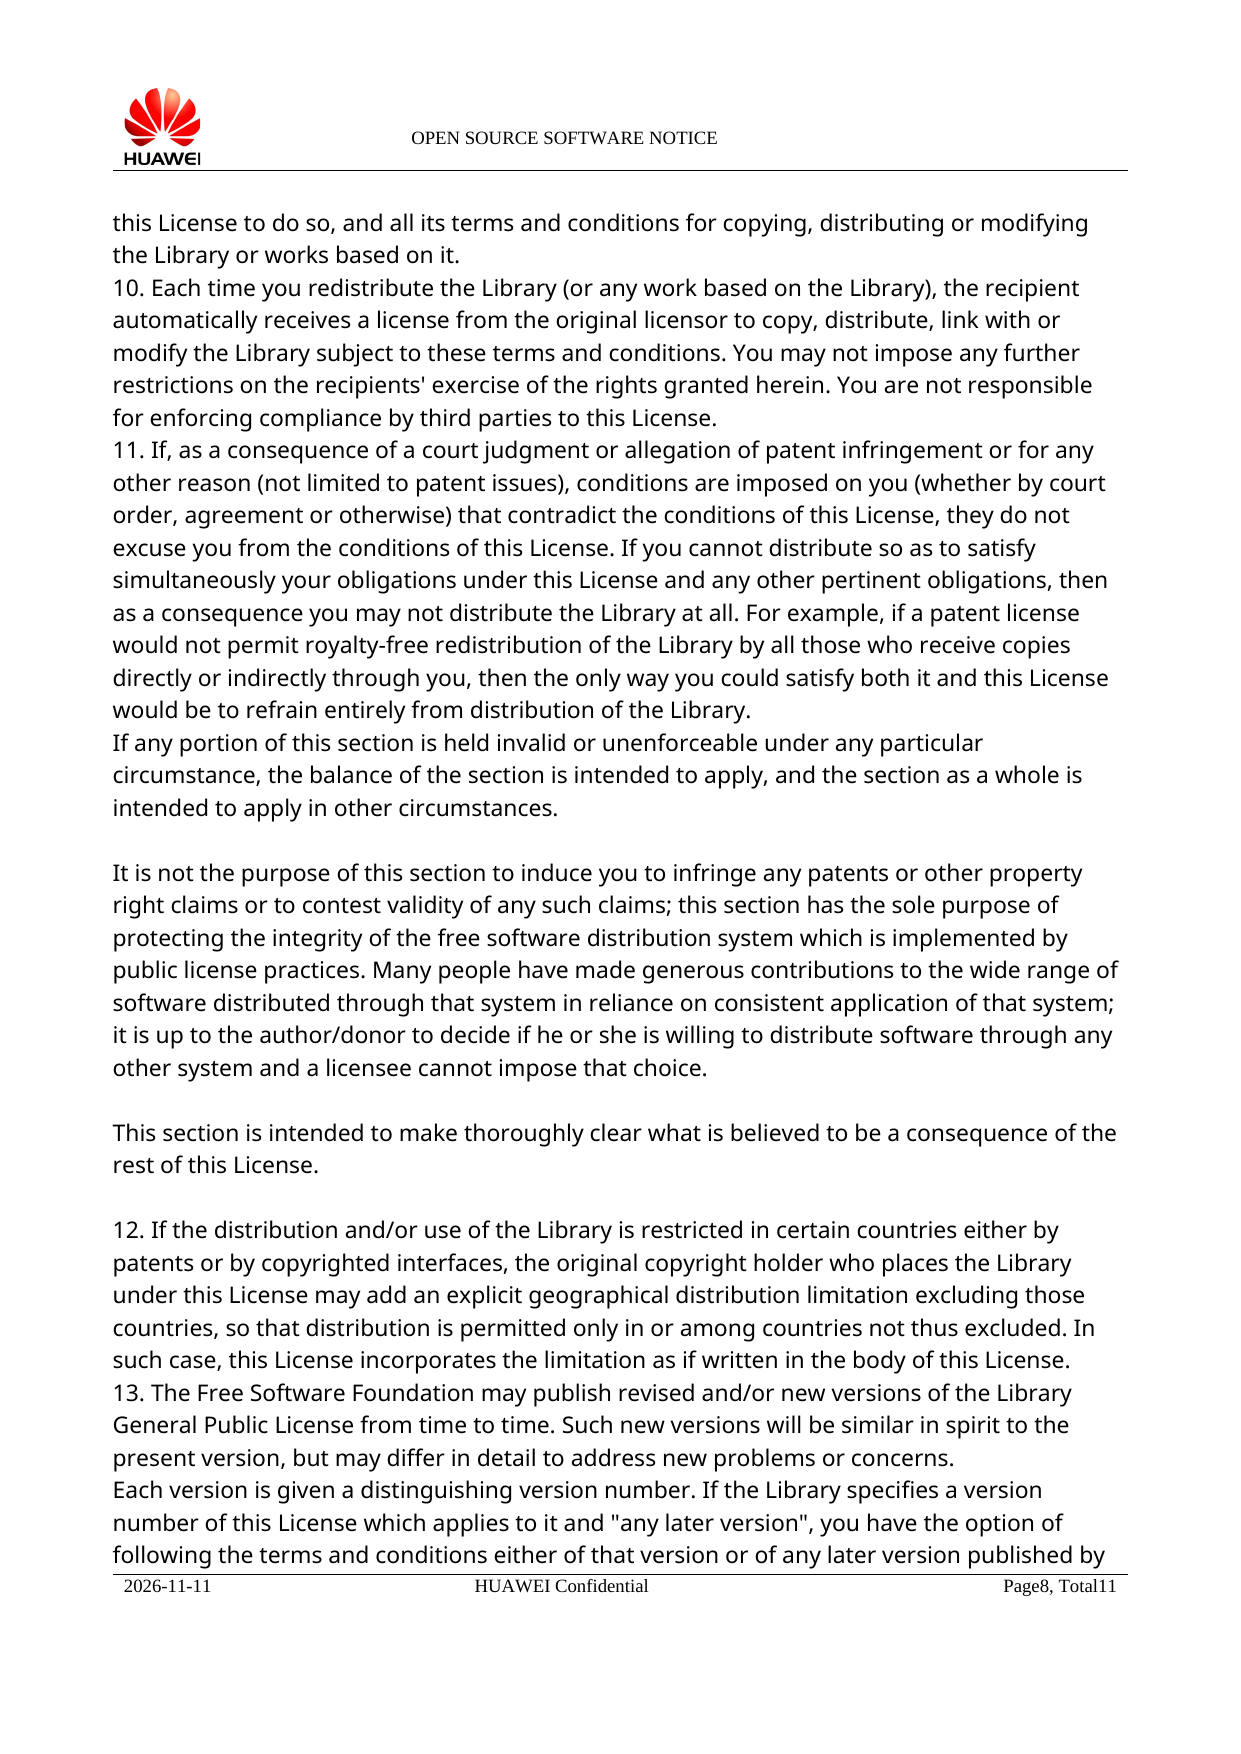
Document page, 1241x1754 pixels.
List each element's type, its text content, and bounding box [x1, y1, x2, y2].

text If any portion of this section is held invalid or unenforceable under any particular circumstance, the balance of the section is intended to apply, and the section as a whole is intended to apply in other circumstances. [112, 726, 1128, 824]
text 10. Each time you redistribute the Library (or any work based on the Library), the recipient automatically receives a license from the original licensor to copy, distribute, link with or modify the Library subject to these terms and conditions. You may not impose any further restrictions on the recipients' exercise of the rights granted herein. You are not responsible for enforcing compliance by third parties to this License. [112, 271, 1128, 434]
text 13. The Free Software Foundation may publish revised and/or new versions of the Library General Public License from time to time. Such new versions will be similar in spirit to the present version, but may differ in detail to address new problems or concerns. [112, 1376, 1128, 1474]
picture [124, 88, 201, 165]
text 12. If the distribution and/or use of the Library is restricted in certain countries either by patents or by copyrighted interfaces, the original copyright holder who places the Library under this License may add an explicit geographical distribution limitation excluding those countries, so that distribution is permitted only in or among countries not thus excluded. In such case, this License incorporates the limitation as if written in the body of this License. [112, 1214, 1128, 1376]
text 11. If, as a consequence of a court judgment or allegation of patent infringement or for any other reason (not limited to patent issues), conditions are imposed on you (whether by court order, agreement or otherwise) that contradict the conditions of this License, they do not excuse you from the conditions of this License. If you cannot distribute so as to satisfy simultaneously your obligations under this License and any other pertinent obligations, then as a consequence you may not distribute the Library at all. For example, if a patent license would not permit royalty-free redistribution of the Library by all those who receive copies directly or indirectly through you, then the only way you could satisfy both it and this License would be to refrain entirely from distribution of the Library. [112, 434, 1128, 726]
text It is not the purpose of this section to induce you to infringe any patents or other property right claims or to contest validity of any such claims; this section has the sole purpose of protecting the integrity of the free software distribution system which is implemented by public license practices. Many people have made generous contributions to the wide range of software distributed through that system in reliance on consistent application of that system; it is up to the author/donor to decide if he or she is willing to distribute software through any other system and a licensee cannot impose that choice. [112, 856, 1128, 1084]
text This section is intended to make thoroughly clear what is believed to be a consequence of the rest of this License. [112, 1116, 1128, 1181]
